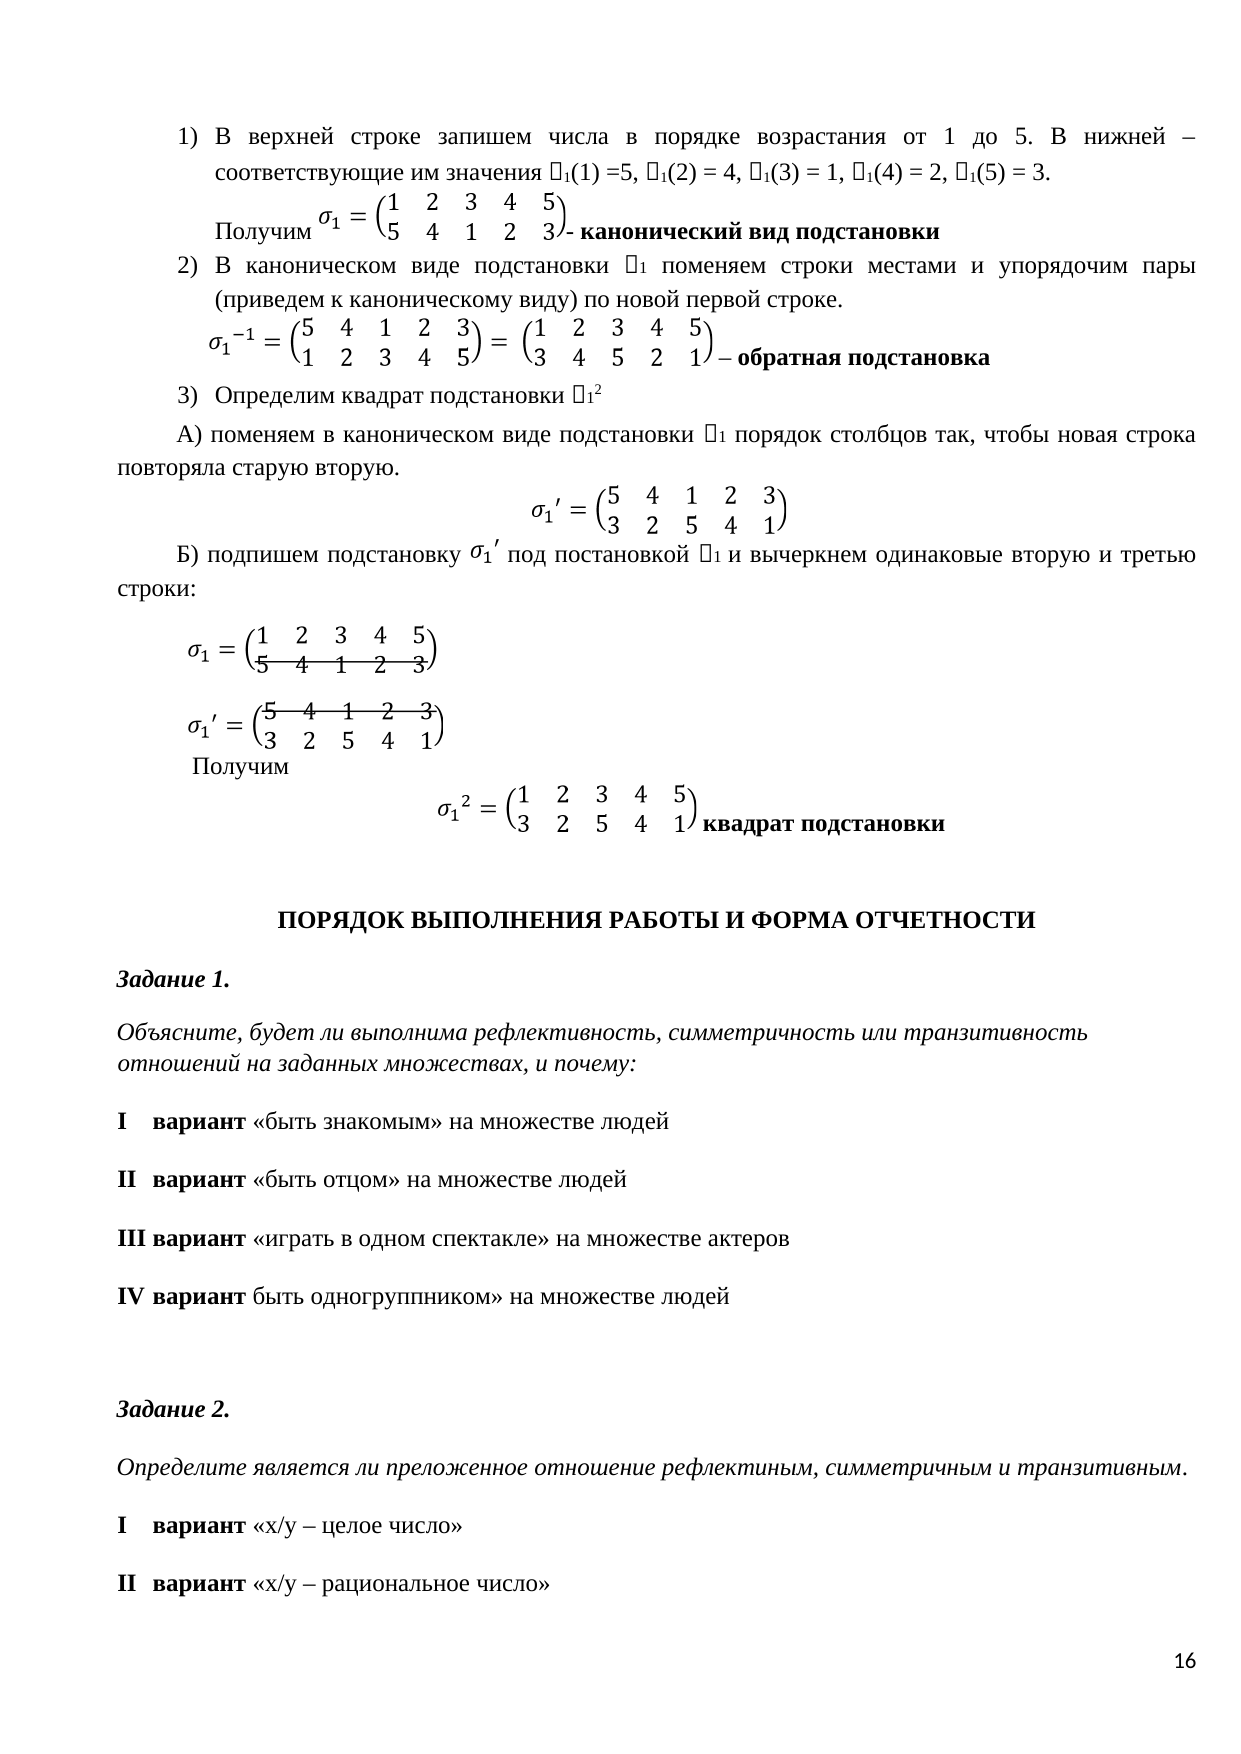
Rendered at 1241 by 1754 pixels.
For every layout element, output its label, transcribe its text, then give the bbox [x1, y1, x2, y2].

text Получим [192, 751, 700, 780]
list вариант «быть отцом» на множестве людей [117, 1164, 1197, 1193]
list вариант «x/y – целое число» [117, 1510, 1197, 1539]
text Б) подпишем подстановку под постановкой 1 и вычеркнем одинаковые вторую и третью строки: [117, 536, 1197, 602]
text А) поменяем в каноническом виде подстановки 1 порядок столбцов так, чтобы новая строка повторяла старую вторую. [117, 415, 1197, 481]
list В верхней строке запишем числа в порядке возрастания от 1 до 5. В нижней – соответствующие им значения 1(1) =5, 1(2) = 4, 1(3) = 1, 1(4) = 2, 1(5) = 3. [177, 121, 1197, 187]
list В каноническом виде подстановки 1 поменяем строки местами и упорядочим пары (приведем к каноническому виду) по новой первой строке. [177, 247, 1197, 313]
list вариант быть одногруппником» на множестве людей [117, 1281, 1197, 1310]
list Определим квадрат подстановки 12 [177, 377, 1197, 411]
picture [187, 624, 443, 749]
text квадрат подстановки [184, 783, 1199, 837]
picture [318, 191, 566, 240]
text Задание 2. [116, 1394, 1204, 1423]
text Объясните, будет ли выполнима рефлективность, симметричность или транзитивность отношений на заданных множествах, и почему: [116, 1017, 1204, 1077]
list вариант «x/y – рациональное число» [117, 1568, 1197, 1597]
picture [470, 538, 499, 563]
subtitle ПОРЯДОК ВЫПОЛНЕНИЯ РАБОТЫ И ФОРМА ОТЧЕТНОСТИ [184, 905, 1130, 934]
picture [208, 316, 713, 366]
text Определите является ли преложенное отношение рефлектиным, симметричным и транзитивным. [116, 1452, 1204, 1481]
picture [531, 485, 787, 534]
list вариант «играть в одном спектакле» на множестве актеров [117, 1223, 1197, 1252]
list вариант «быть знакомым» на множестве людей [117, 1106, 1197, 1135]
picture [437, 783, 697, 832]
text Получим - канонический вид подстановки [214, 191, 1204, 245]
text Задание 1. [116, 964, 1204, 992]
